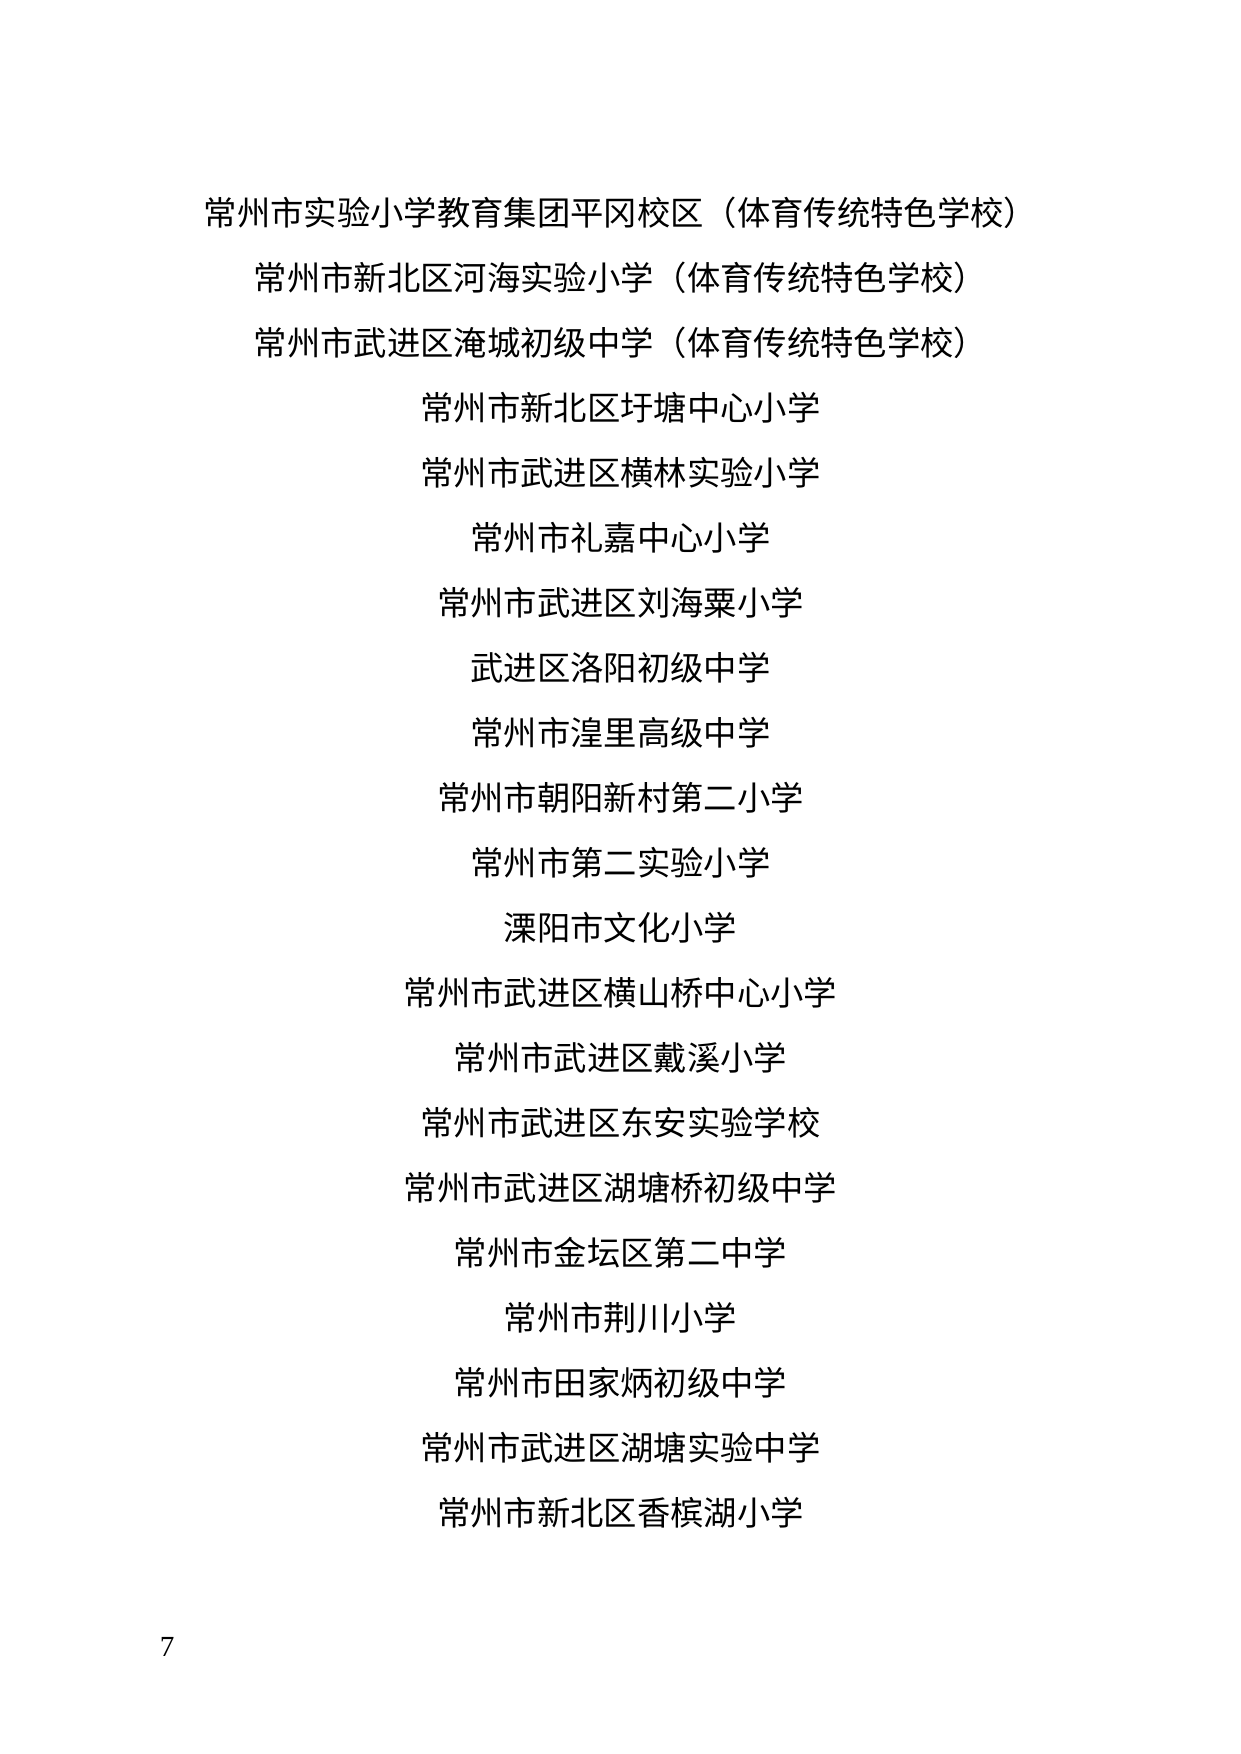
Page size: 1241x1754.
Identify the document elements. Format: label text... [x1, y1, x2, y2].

text 常州市荆川小学 [159, 1283, 1081, 1348]
text 常州市田家炳初级中学 [159, 1348, 1081, 1413]
text 常州市武进区戴溪小学 [159, 1023, 1081, 1088]
text 常州市朝阳新村第二小学 [159, 763, 1081, 828]
text 常州市新北区圩塘中心小学 [159, 373, 1081, 438]
text 常州市实验小学教育集团平冈校区（体育传统特色学校） [159, 178, 1081, 243]
text 常州市礼嘉中心小学 [159, 503, 1081, 568]
text 常州市新北区香槟湖小学 [159, 1478, 1081, 1543]
text 常州市武进区刘海粟小学 [159, 568, 1081, 633]
text 常州市武进区东安实验学校 [159, 1088, 1081, 1153]
text 常州市武进区横林实验小学 [159, 438, 1081, 503]
text 常州市武进区淹城初级中学（体育传统特色学校） [159, 308, 1081, 373]
text 常州市金坛区第二中学 [159, 1218, 1081, 1283]
text 常州市武进区横山桥中心小学 [159, 958, 1081, 1023]
text 常州市第二实验小学 [159, 828, 1081, 893]
text 常州市湟里高级中学 [159, 698, 1081, 763]
text 常州市新北区河海实验小学（体育传统特色学校） [159, 243, 1081, 308]
text 武进区洛阳初级中学 [159, 633, 1081, 698]
text 常州市武进区湖塘桥初级中学 [159, 1153, 1081, 1218]
text 溧阳市文化小学 [159, 893, 1081, 958]
text 常州市武进区湖塘实验中学 [159, 1413, 1081, 1478]
